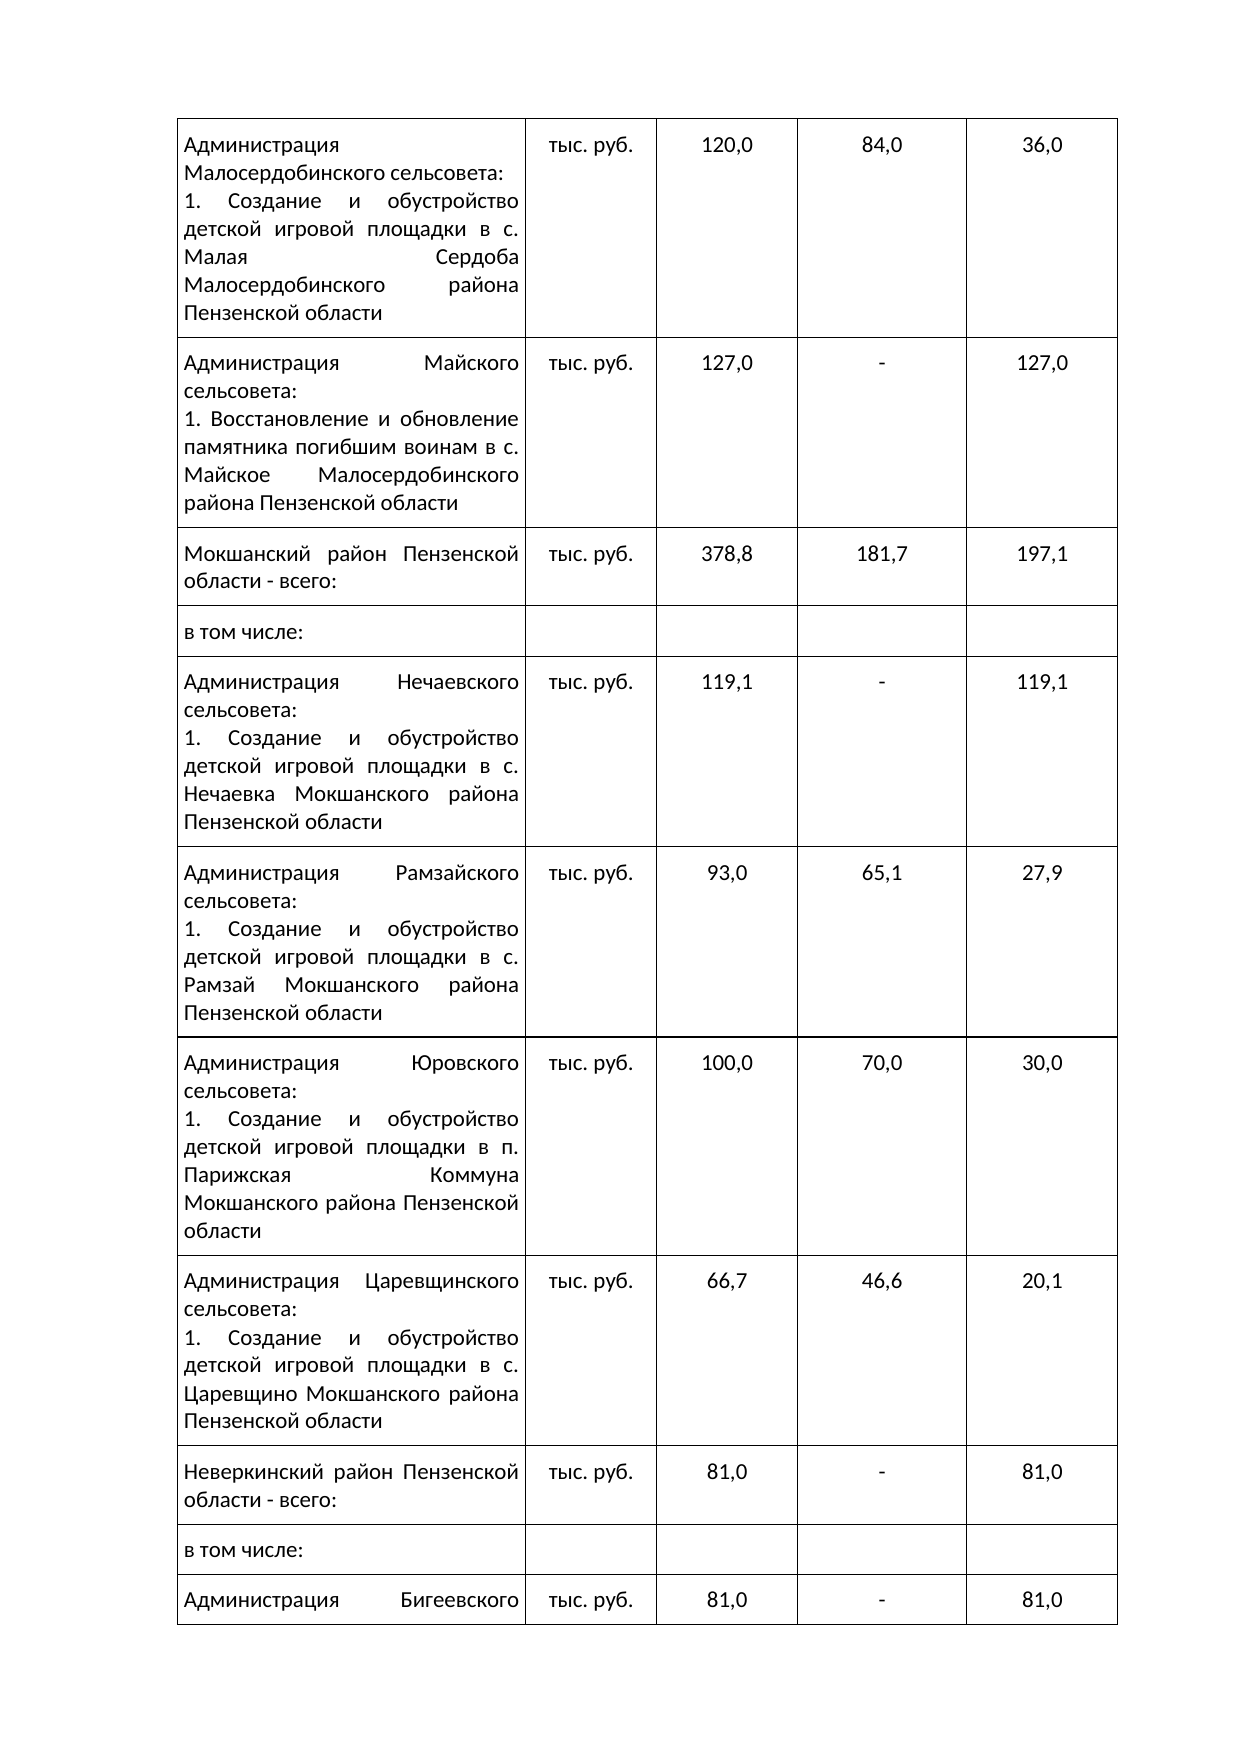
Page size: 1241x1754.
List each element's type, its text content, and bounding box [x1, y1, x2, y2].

table_cell тыс. руб. [526, 1038, 656, 1255]
table_cell 93,0 [657, 847, 797, 1036]
table_cell [967, 606, 1117, 656]
table_cell - [798, 338, 966, 527]
table_cell тыс. руб. [526, 1575, 656, 1624]
table_cell тыс. руб. [526, 1256, 656, 1445]
table_cell - [798, 1575, 966, 1624]
table_cell 120,0 [657, 119, 797, 337]
table_cell [526, 606, 656, 656]
table_cell Администрация Царевщинского сельсовета: 1. Создание и обустройство детской игровой площадки в с. Царевщино Мокшанского района Пензенской области [178, 1256, 525, 1445]
table_cell Администрация Майского сельсовета: 1. Восстановление и обновление памятника погибшим воинам в с. Майское Малосердобинского района Пензенской области [178, 338, 525, 527]
table_cell тыс. руб. [526, 657, 656, 846]
table_cell 81,0 [967, 1446, 1117, 1524]
table_cell тыс. руб. [526, 119, 656, 337]
table_cell в том числе: [178, 606, 525, 656]
table_cell 181,7 [798, 528, 966, 605]
table_cell Администрация Рамзайского сельсовета: 1. Создание и обустройство детской игровой площадки в с. Рамзай Мокшанского района Пензенской области [178, 847, 525, 1036]
table_cell 65,1 [798, 847, 966, 1036]
table_cell 70,0 [798, 1038, 966, 1255]
table_cell в том числе: [178, 1525, 525, 1574]
table_cell 378,8 [657, 528, 797, 605]
table_cell 20,1 [967, 1256, 1117, 1445]
table_cell Администрация Малосердобинского сельсовета: 1. Создание и обустройство детской игровой площадки в с. Малая Сердоба Малосердобинского района Пензенской области [178, 119, 525, 337]
table_cell [526, 1525, 656, 1574]
table_cell 197,1 [967, 528, 1117, 605]
table_cell [657, 1525, 797, 1574]
table_cell 30,0 [967, 1038, 1117, 1255]
table_cell Администрация Нечаевского сельсовета: 1. Создание и обустройство детской игровой площадки в с. Нечаевка Мокшанского района Пензенской области [178, 657, 525, 846]
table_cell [178, 1575, 525, 1624]
table_cell 84,0 [798, 119, 966, 337]
table_cell 81,0 [967, 1575, 1117, 1624]
table_cell Администрация Юровского сельсовета: 1. Создание и обустройство детской игровой площадки в п. Парижская Коммуна Мокшанского района Пензенской области [178, 1038, 525, 1255]
table_cell тыс. руб. [526, 528, 656, 605]
table_cell 46,6 [798, 1256, 966, 1445]
table_cell Неверкинский район Пензенской области - всего: [178, 1446, 525, 1524]
table_cell [657, 606, 797, 656]
table_cell [798, 606, 966, 656]
table_cell тыс. руб. [526, 338, 656, 527]
table_cell - [798, 1446, 966, 1524]
table_cell 27,9 [967, 847, 1117, 1036]
table_cell - [798, 657, 966, 846]
table_cell 36,0 [967, 119, 1117, 337]
table_cell 127,0 [967, 338, 1117, 527]
table_cell 127,0 [657, 338, 797, 527]
table_cell тыс. руб. [526, 847, 656, 1036]
table_cell [798, 1525, 966, 1574]
table_cell 81,0 [657, 1575, 797, 1624]
table_cell Мокшанский район Пензенской области - всего: [178, 528, 525, 605]
table_cell 81,0 [657, 1446, 797, 1524]
table_cell 66,7 [657, 1256, 797, 1445]
table_cell [967, 1525, 1117, 1574]
table_cell тыс. руб. [526, 1446, 656, 1524]
table_cell 119,1 [967, 657, 1117, 846]
table_cell 119,1 [657, 657, 797, 846]
table_cell 100,0 [657, 1038, 797, 1255]
